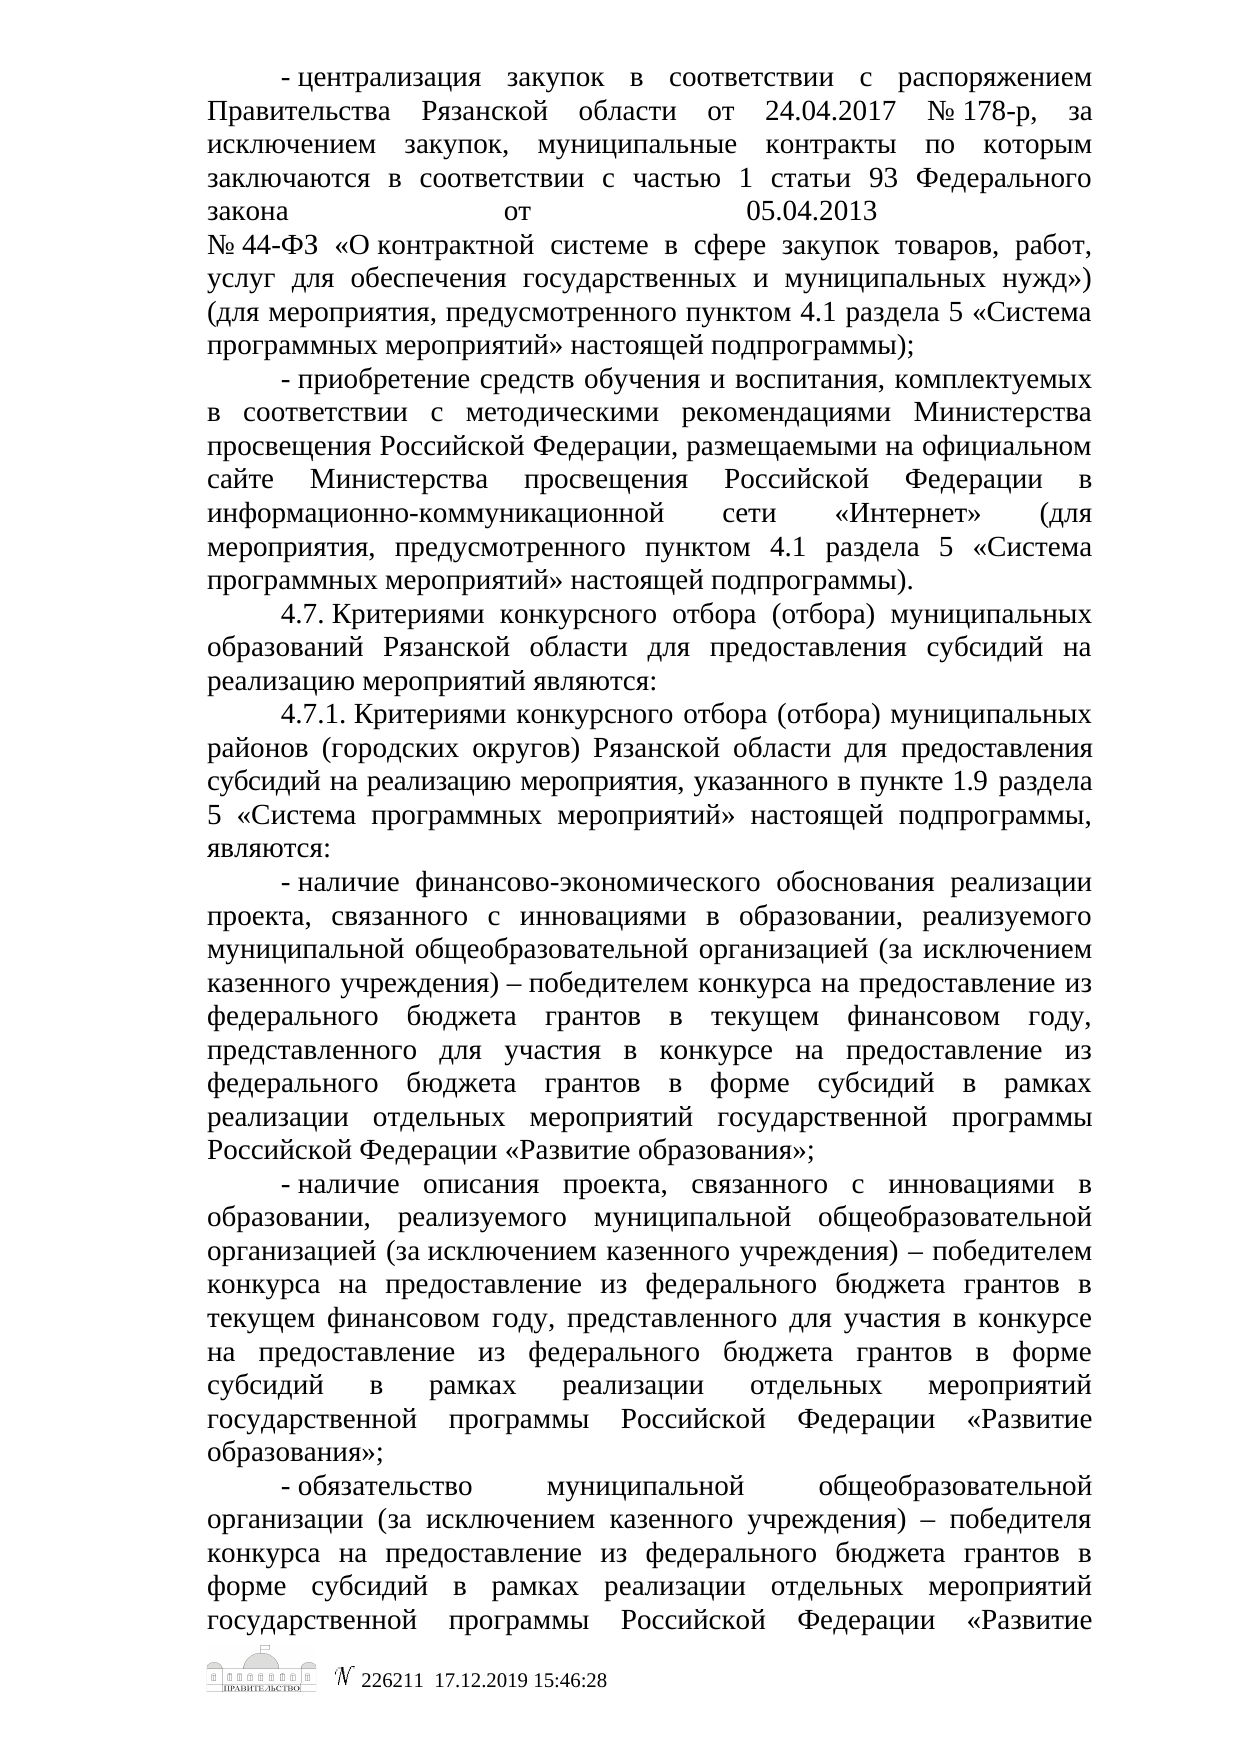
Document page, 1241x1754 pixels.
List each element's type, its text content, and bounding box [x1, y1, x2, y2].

picture [330, 1663, 359, 1687]
text - наличие финансово-экономического обоснования реализации проекта, связанного с инновациями в образовании, реализуемого муниципальной общеобразовательной организацией (за исключением казенного учреждения) – победителем конкурса на предоставление из федерального бюджета грантов в текущем финансовом году, представленного для участия в конкурсе на предоставление из федерального бюджета грантов в форме субсидий в рамках реализации отдельных мероприятий государственной программы Российской Федерации «Развитие образования»; [207, 864, 1093, 1166]
text 4.7. Критериями конкурсного отбора (отбора) муниципальных образований Рязанской области для предоставления субсидий на реализацию мероприятий являются: [207, 596, 1093, 696]
text - централизация закупок в соответствии с распоряжением Правительства Рязанской области от 24.04.2017 № 178-р, за исключением закупок, муниципальные контракты по которым заключаются в соответствии с частью 1 статьи 93 Федерального закона от 05.04.2013 № 44-ФЗ «О контрактной системе в сфере закупок товаров, работ, услуг для обеспечения государственных и муниципальных нужд») (для мероприятия, предусмотренного пунктом 4.1 раздела 5 «Система программных мероприятий» настоящей подпрограммы); [207, 59, 1093, 361]
text - приобретение средств обучения и воспитания, комплектуемых в соответствии с методическими рекомендациями Министерства просвещения Российской Федерации, размещаемыми на официальном сайте Министерства просвещения Российской Федерации в информационно-коммуникационной сети «Интернет» (для мероприятия, предусмотренного пунктом 4.1 раздела 5 «Система программных мероприятий» настоящей подпрограммы). [207, 361, 1093, 596]
text - наличие описания проекта, связанного с инновациями в образовании, реализуемого муниципальной общеобразовательной организацией (за исключением казенного учреждения) – победителем конкурса на предоставление из федерального бюджета грантов в текущем финансовом году, представленного для участия в конкурсе на предоставление из федерального бюджета грантов в форме субсидий в рамках реализации отдельных мероприятий государственной программы Российской Федерации «Развитие образования»; [207, 1166, 1093, 1468]
text 4.7.1. Критериями конкурсного отбора (отбора) муниципальных районов (городских округов) Рязанской области для предоставления субсидий на реализацию мероприятия, указанного в пункте 1.9 раздела 5 «Система программных мероприятий» настоящей подпрограммы, являются: [207, 696, 1093, 864]
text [207, 1468, 1093, 1636]
picture [206, 1645, 317, 1692]
